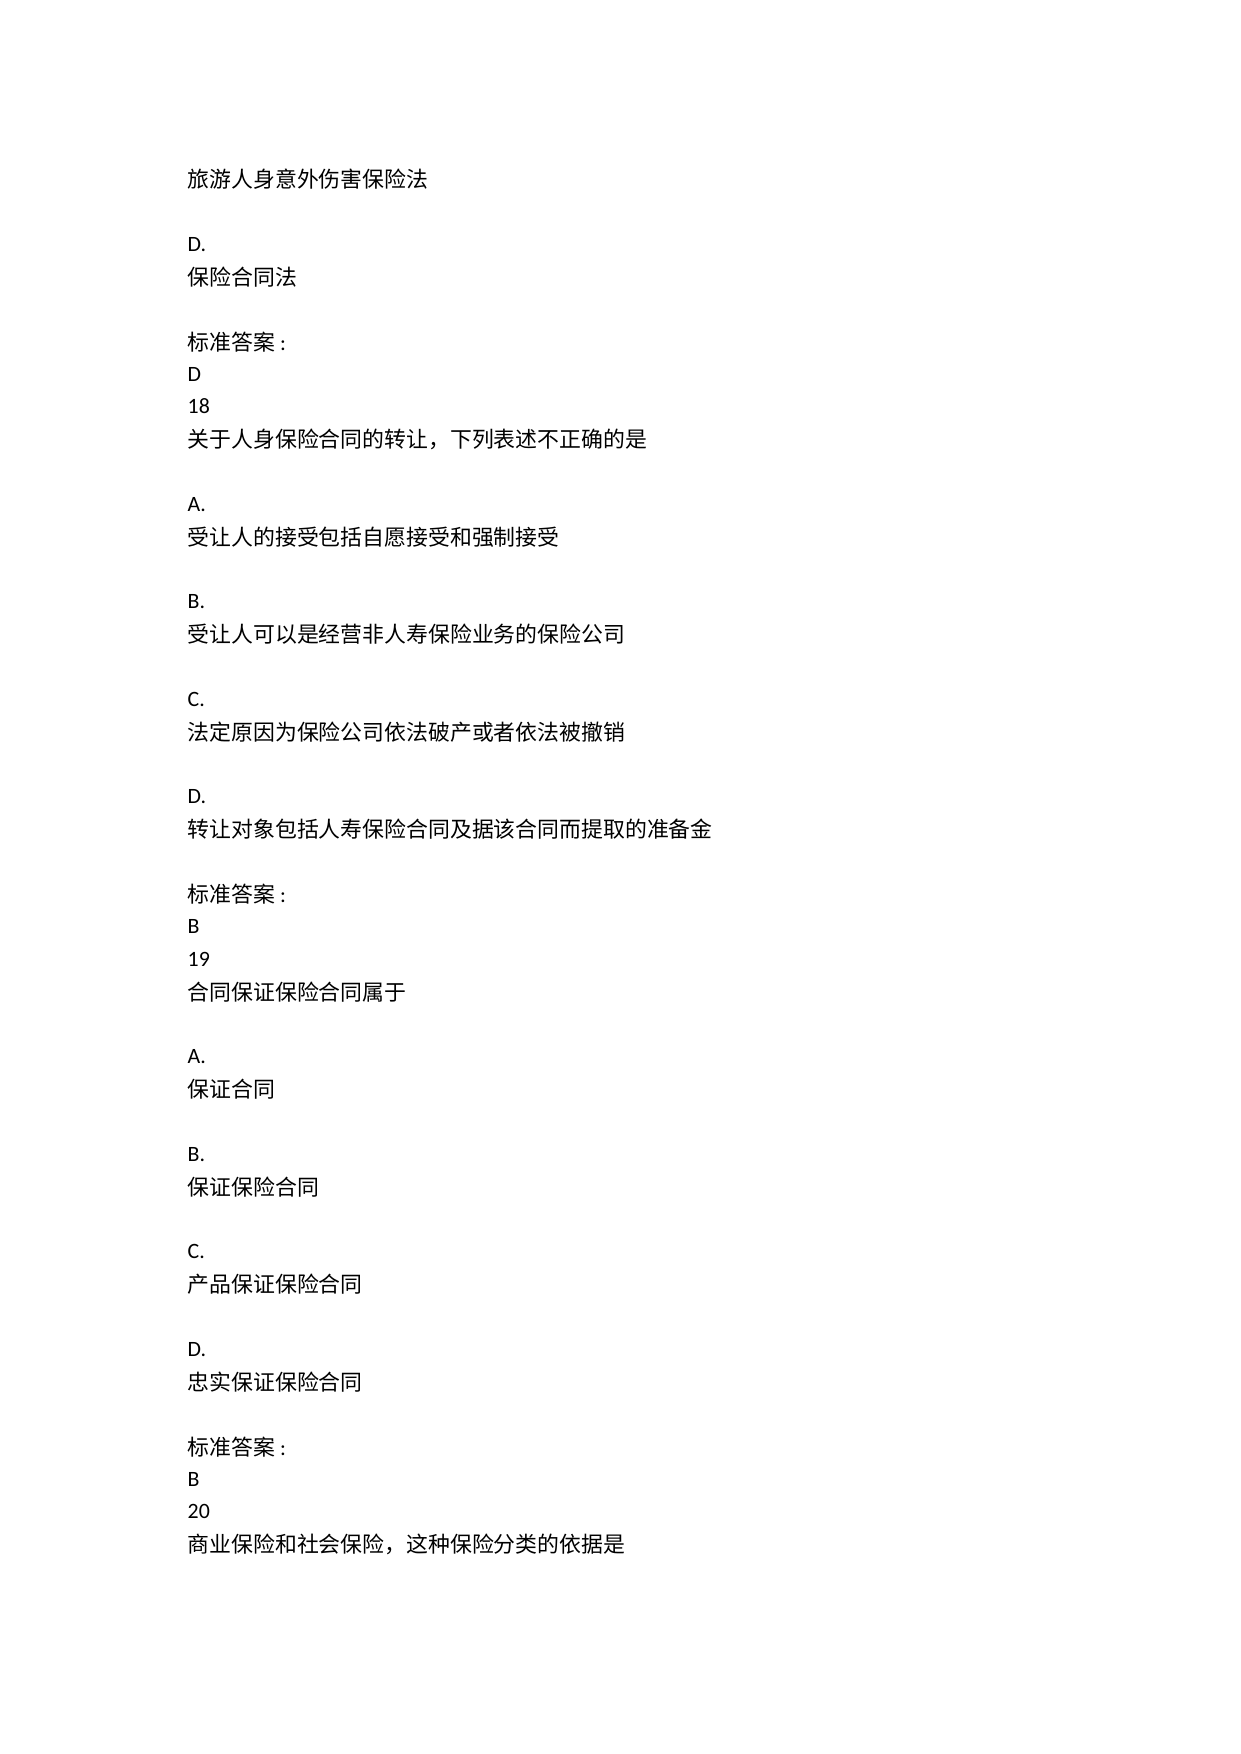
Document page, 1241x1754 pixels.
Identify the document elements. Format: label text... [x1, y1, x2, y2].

text D. [187, 1332, 1053, 1364]
text 转让对象包括人寿保险合同及据该合同而提取的准备金 [187, 812, 1053, 844]
text B. [187, 584, 1053, 617]
text 合同保证保险合同属于 [187, 974, 1053, 1007]
text A. [187, 1039, 1053, 1072]
text 保险合同法 [187, 259, 1053, 292]
text A. [187, 487, 1053, 519]
text 关于人身保险合同的转让，下列表述不正确的是 [187, 422, 1053, 454]
text 20 [187, 1494, 1053, 1527]
text 保证保险合同 [187, 1169, 1053, 1202]
text C. [187, 682, 1053, 714]
text 标准答案 : [187, 324, 1053, 357]
text 忠实保证保险合同 [187, 1364, 1053, 1397]
text C. [187, 1234, 1053, 1267]
text 受让人的接受包括自愿接受和强制接受 [187, 519, 1053, 552]
text 19 [187, 942, 1053, 974]
text D. [187, 779, 1053, 812]
text B [187, 909, 1053, 942]
text D. [187, 227, 1053, 259]
text B [187, 1462, 1053, 1494]
text 保证合同 [187, 1072, 1053, 1104]
text 18 [187, 389, 1053, 422]
text 标准答案 : [187, 1429, 1053, 1462]
text 旅游人身意外伤害保险法 [187, 162, 1053, 194]
text 受让人可以是经营非人寿保险业务的保险公司 [187, 617, 1053, 649]
text 产品保证保险合同 [187, 1267, 1053, 1299]
text 法定原因为保险公司依法破产或者依法被撤销 [187, 714, 1053, 747]
text 标准答案 : [187, 877, 1053, 909]
text 商业保险和社会保险，这种保险分类的依据是 [187, 1527, 1053, 1559]
text B. [187, 1137, 1053, 1169]
text D [187, 357, 1053, 389]
